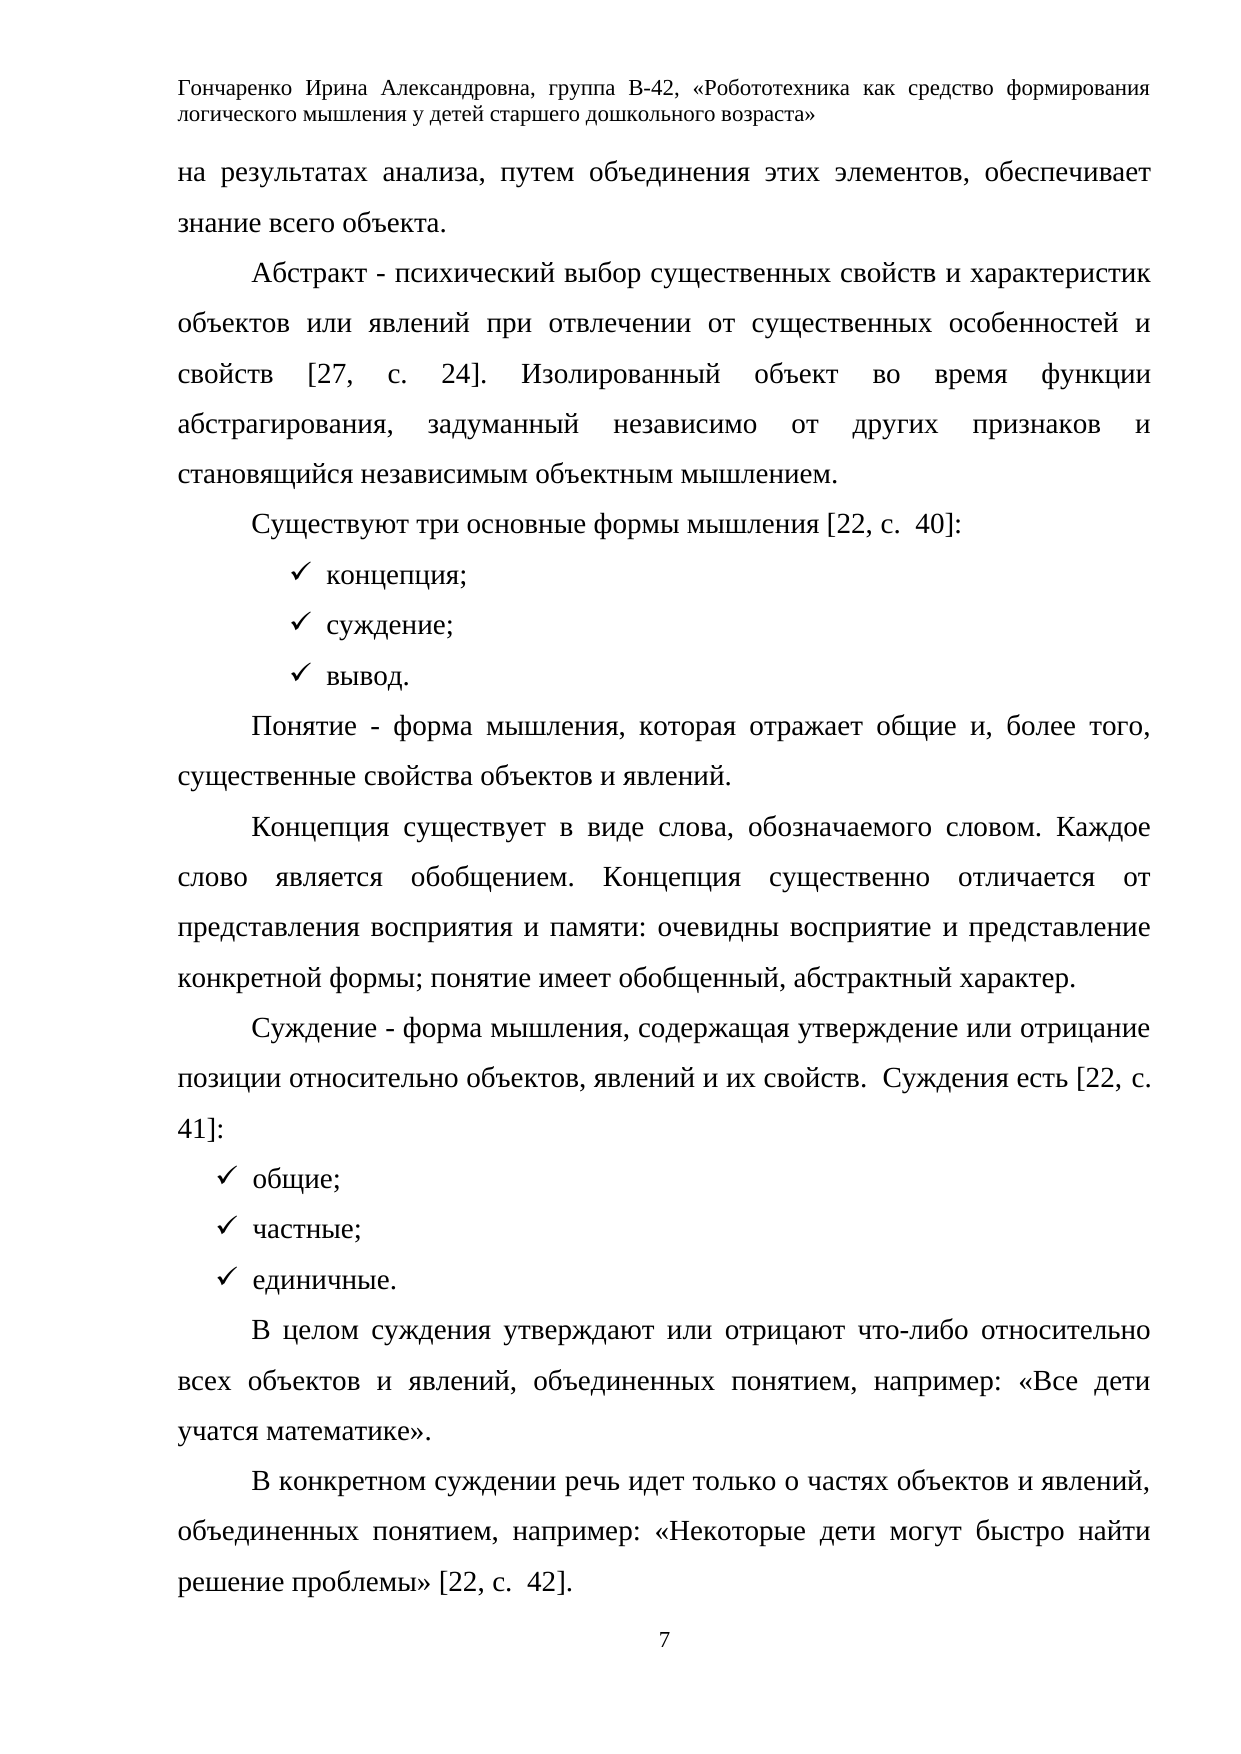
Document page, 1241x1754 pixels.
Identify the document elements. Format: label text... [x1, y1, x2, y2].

list единичные. [215, 1262, 1152, 1296]
list вывод. [288, 658, 1152, 691]
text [177, 154, 1152, 238]
text В конкретном суждении речь идет только о частях объектов и явлений, объединенных понятием, например: «Некоторые дети могут быстро найти решение проблемы» [22, c. 42]. [177, 1463, 1152, 1597]
list частные; [215, 1211, 1152, 1245]
text Суждение - форма мышления, содержащая утверждение или отрицание позиции относительно объектов, явлений и их свойств. Суждения есть [22, c. 41]: [177, 1010, 1152, 1144]
list общие; [215, 1161, 1152, 1195]
text Абстракт - психический выбор существенных свойств и характеристик объектов или явлений при отвлечении от существенных особенностей и свойств [27, c. 24]. Изолированный объект во время функции абстрагирования, задуманный независимо от других признаков и становящийся независимым объектным мышлением. [177, 255, 1152, 490]
text Понятие - форма мышления, которая отражает общие и, более того, существенные свойства объектов и явлений. [177, 708, 1152, 792]
text Концепция существует в виде слова, обозначаемого словом. Каждое слово является обобщением. Концепция существенно отличается от представления восприятия и памяти: очевидны восприятие и представление конкретной формы; понятие имеет обобщенный, абстрактный характер. [177, 809, 1152, 993]
list суждение; [288, 607, 1152, 641]
text Существуют три основные формы мышления [22, c. 40]: [177, 507, 1152, 540]
text В целом суждения утверждают или отрицают что-либо относительно всех объектов и явлений, объединенных понятием, например: «Все дети учатся математике». [177, 1312, 1152, 1446]
list концепция; [288, 557, 1152, 591]
